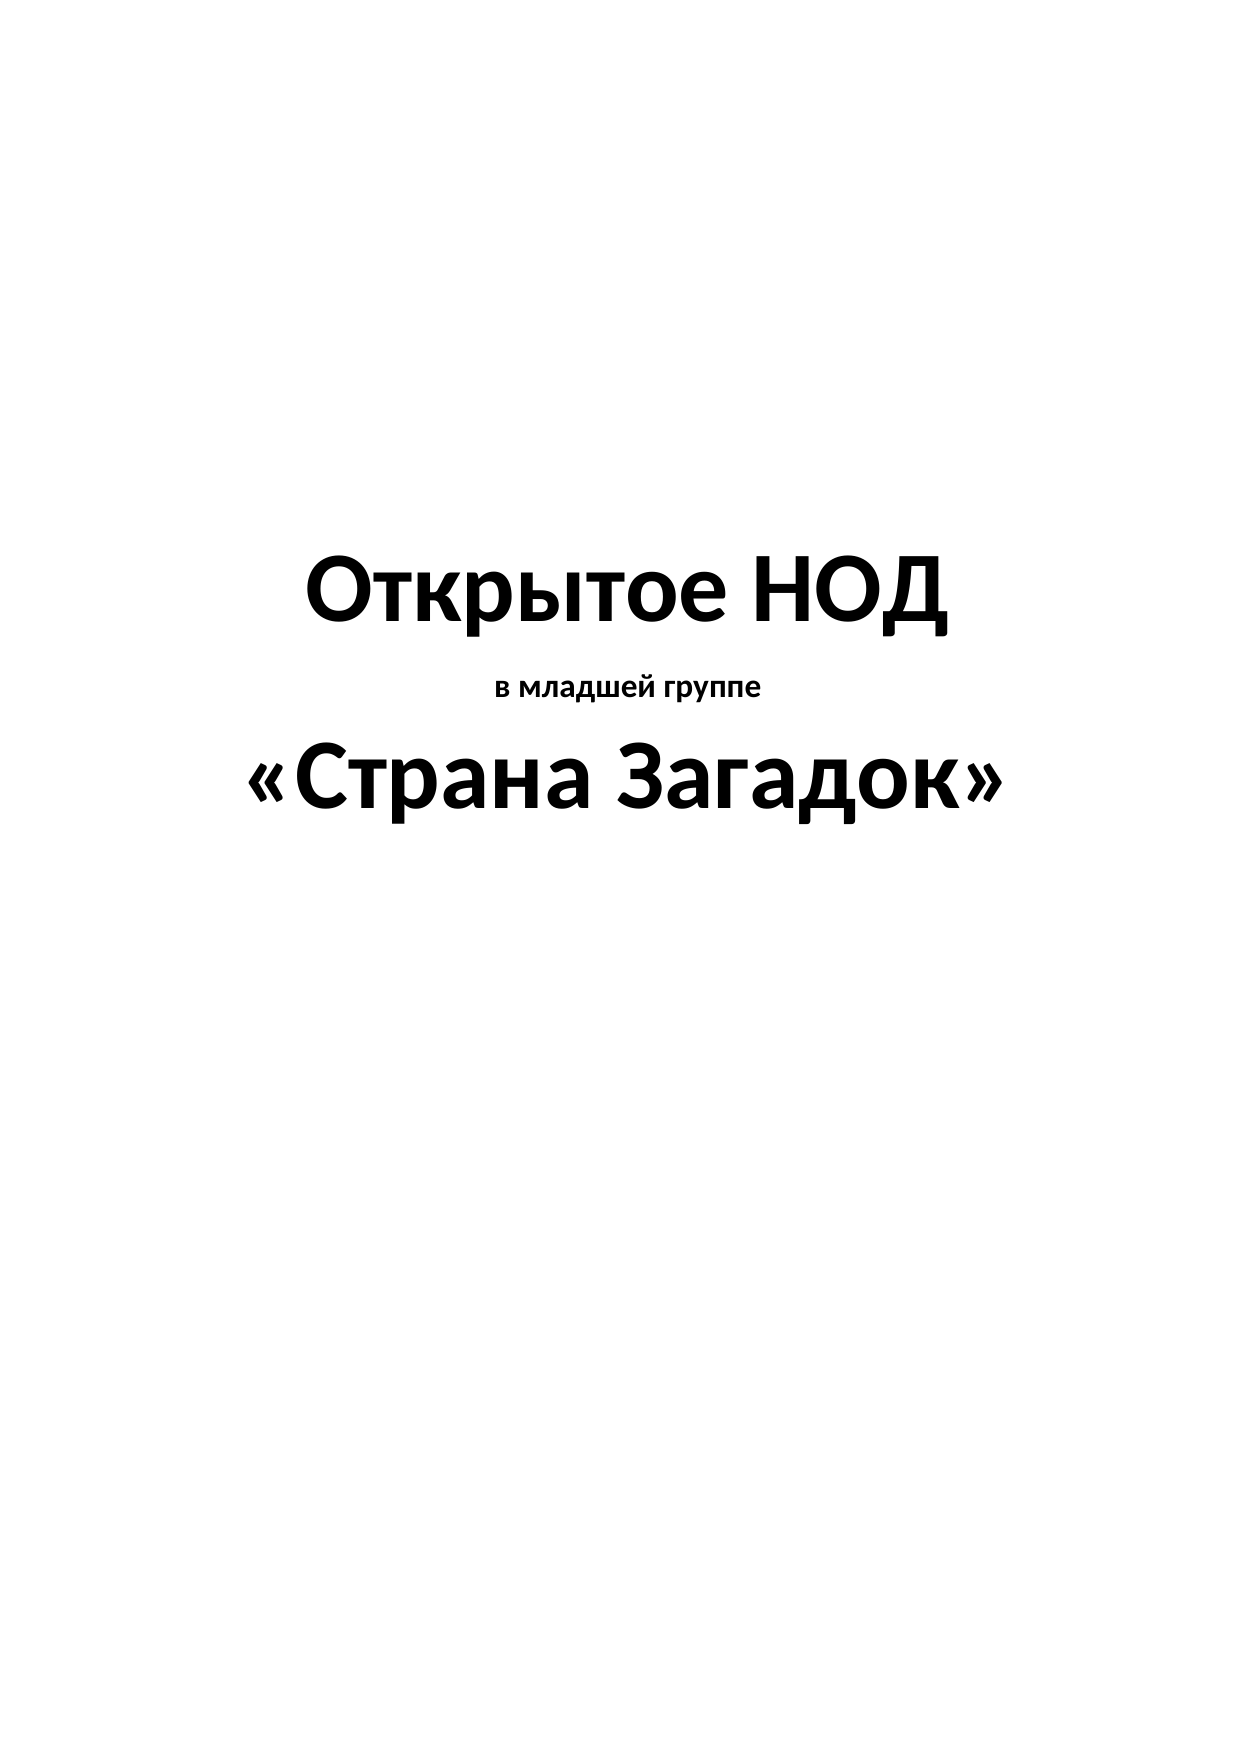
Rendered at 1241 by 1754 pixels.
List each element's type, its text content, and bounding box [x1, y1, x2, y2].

text в младшей группе [59, 665, 1196, 705]
text «Страна Загадок» [59, 711, 1196, 833]
text Открытое НОД [59, 524, 1196, 646]
